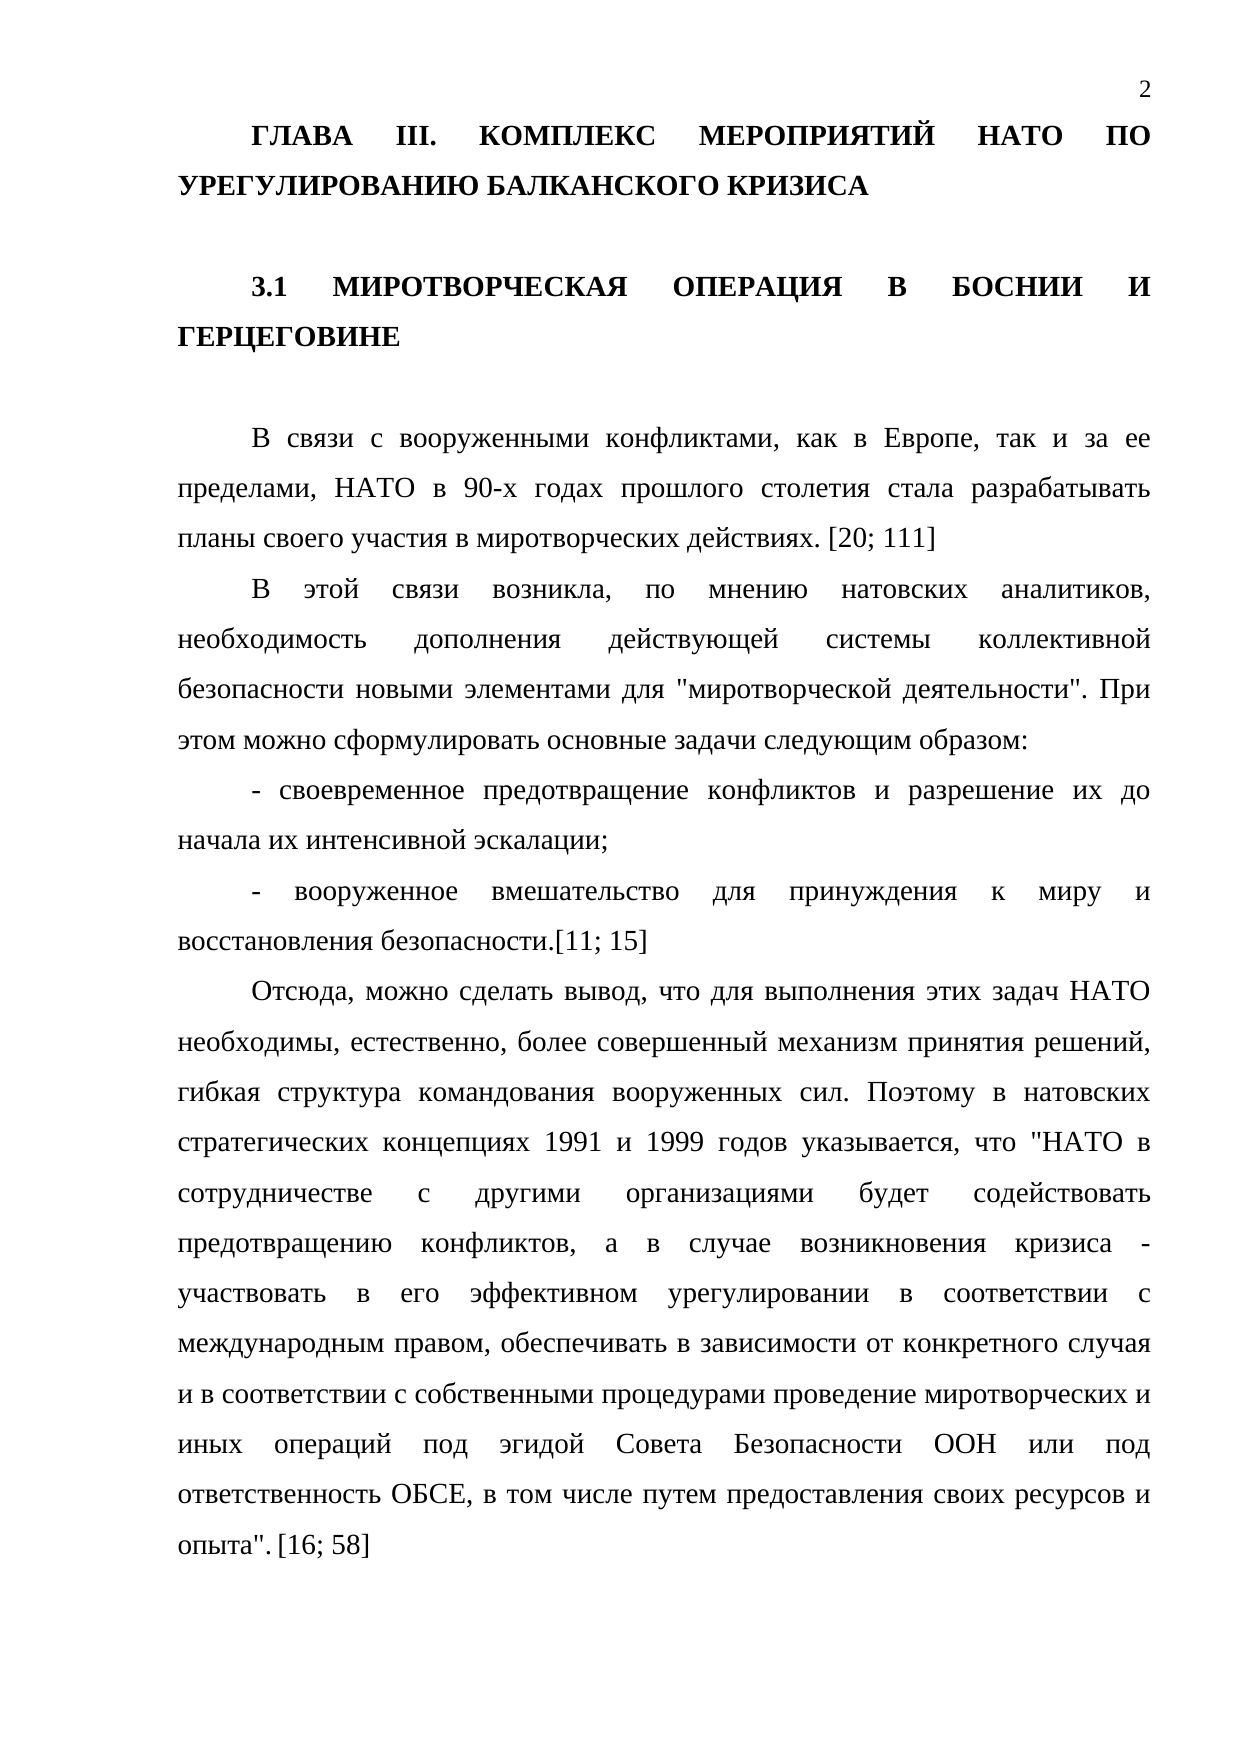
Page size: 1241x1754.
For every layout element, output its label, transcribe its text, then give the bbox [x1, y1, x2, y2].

text - вооруженное вмешательство для принуждения к миру и восстановления безопасности.[11; 15] [177, 873, 1152, 957]
text Отсюда, можно сделать вывод, что для выполнения этих задач НАТО необходимы, естественно, более совершенный механизм принятия решений, гибкая структура командования вооруженных сил. Поэтому в натовских стратегических концепциях 1991 и 1999 годов указывается, что "НАТО в сотрудничестве с другими организациями будет содействовать предотвращению конфликтов, а в случае возникновения кризиса - участвовать в его эффективном урегулировании в соответствии с международным правом, обеспечивать в зависимости от конкретного случая и в соответствии с собственными процедурами проведение миротворческих и иных операций под эгидой Совета Безопасности ООН или под ответственность ОБСЕ, в том числе путем предоставления своих ресурсов и опыта". [16; 58] [177, 973, 1152, 1560]
text 3.1 МИРОТВОРЧЕСКАЯ ОПЕРАЦИЯ В БОСНИИ И ГЕРЦЕГОВИНЕ [177, 269, 1152, 353]
text В связи с вооруженными конфликтами, как в Европе, так и за ее пределами, НАТО в 90-х годах прошлого столетия стала разрабатывать планы своего участия в миротворческих действиях. [20; 111] [177, 420, 1152, 554]
text ГЛАВА III. КОМПЛЕКС МЕРОПРИЯТИЙ НАТО ПО УРЕГУЛИРОВАНИЮ БАЛКАНСКОГО КРИЗИСА [177, 118, 1152, 202]
text - своевременное предотвращение конфликтов и разрешение их до начала их интенсивной эскалации; [177, 772, 1152, 856]
text В этой связи возникла, по мнению натовских аналитиков, необходимость дополнения действующей системы коллективной безопасности новыми элементами для "миротворческой деятельности". При этом можно сформулировать основные задачи следующим образом: [177, 571, 1152, 755]
